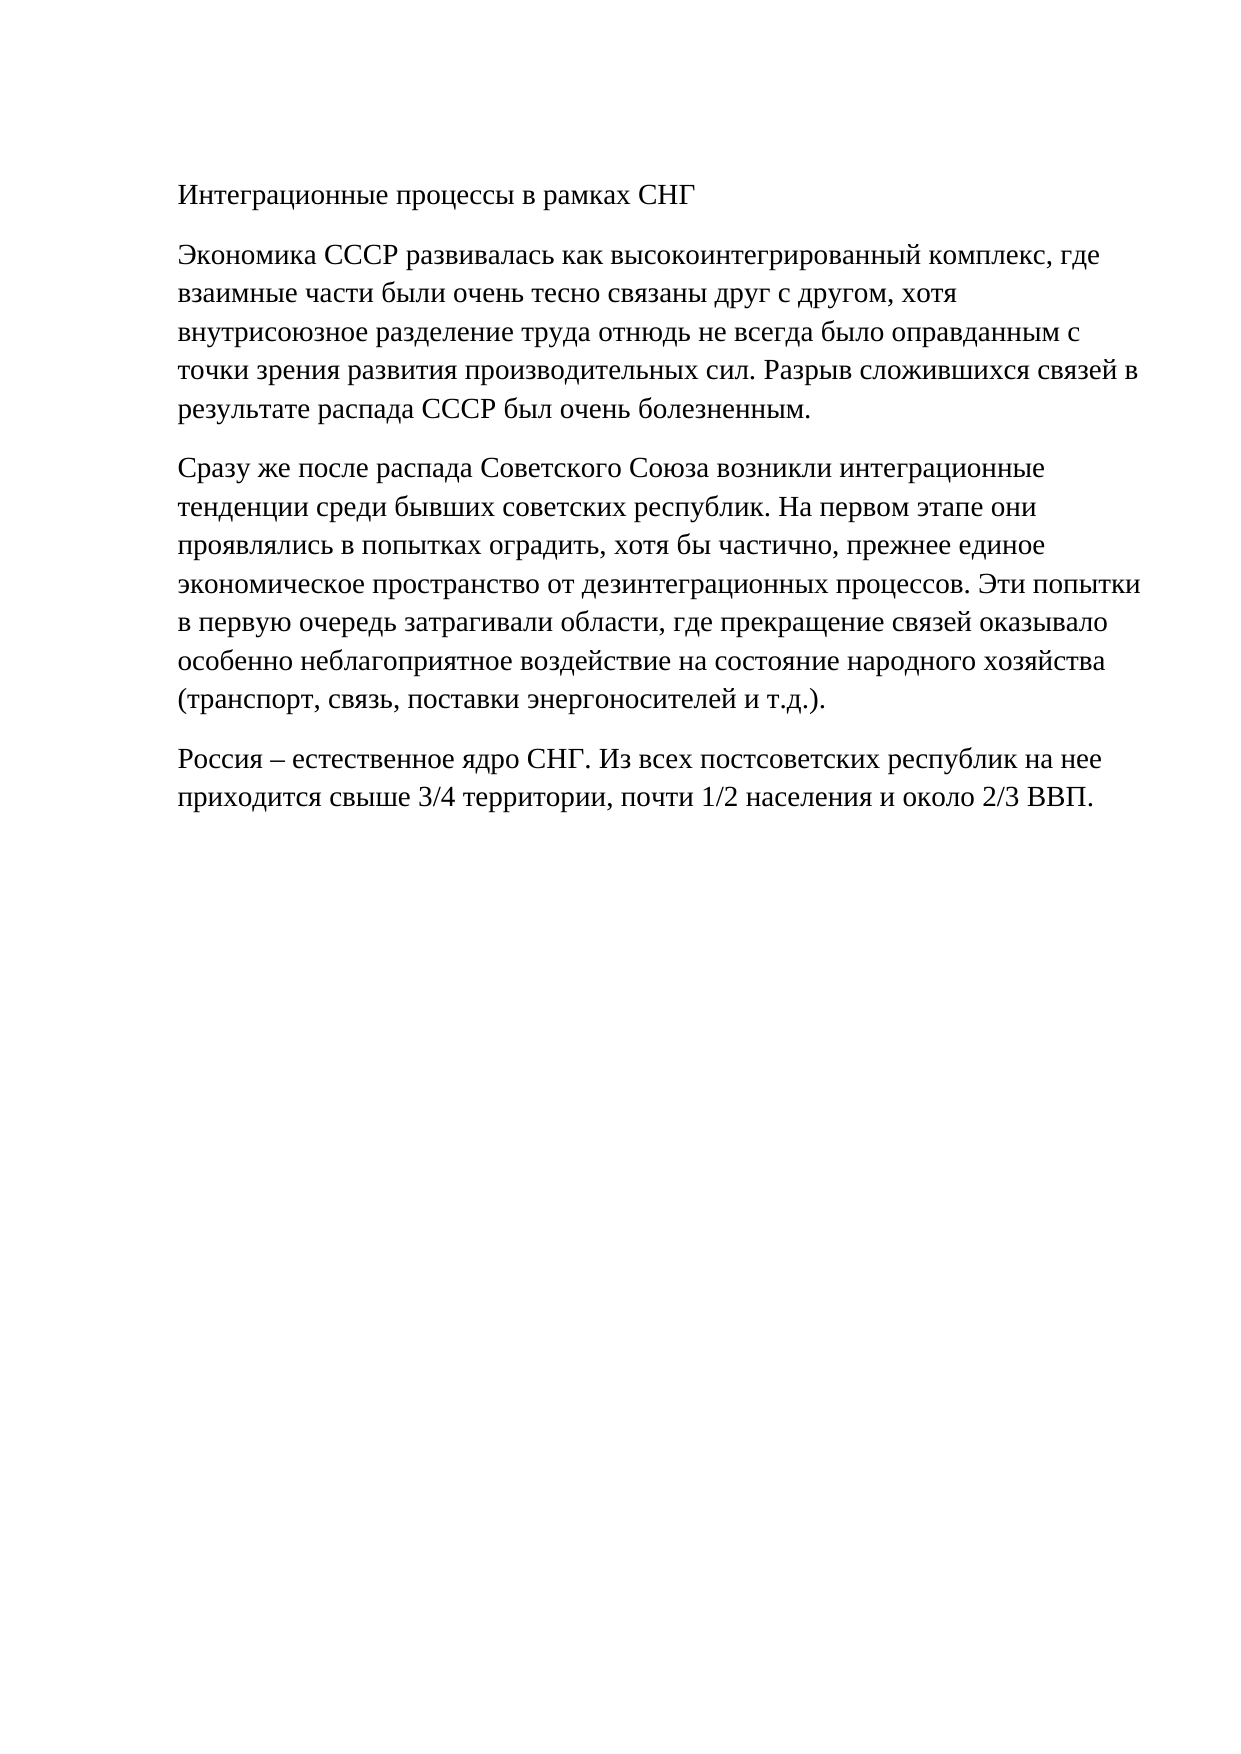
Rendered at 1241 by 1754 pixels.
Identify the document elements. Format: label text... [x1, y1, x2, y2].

text Сразу же после распада Советского Союза возникли интеграционные тенденции среди бывших советских республик. На первом этапе они проявлялись в попытках оградить, хотя бы частично, прежнее единое экономическое пространство от дезинтеграционных процессов. Эти попытки в первую очередь затрагивали области, где прекращение связей оказывало особенно неблагоприятное воздействие на состояние народного хозяйства (транспорт, связь, поставки энергоносителей и т.д.). [177, 450, 1152, 715]
text Россия – естественное ядро СНГ. Из всех постсоветских республик на нее приходится свыше 3/4 территории, почти 1/2 населения и около 2/3 ВВП. [177, 741, 1152, 813]
text Интеграционные процессы в рамках СНГ [177, 177, 1152, 211]
text Экономика СССР развивалась как высокоинтегрированный комплекс, где взаимные части были очень тесно связаны друг с другом, хотя внутрисоюзное разделение труда отнюдь не всегда было оправданным с точки зрения развития производительных сил. Разрыв сложившихся связей в результате распада СССР был очень болезненным. [177, 237, 1152, 424]
